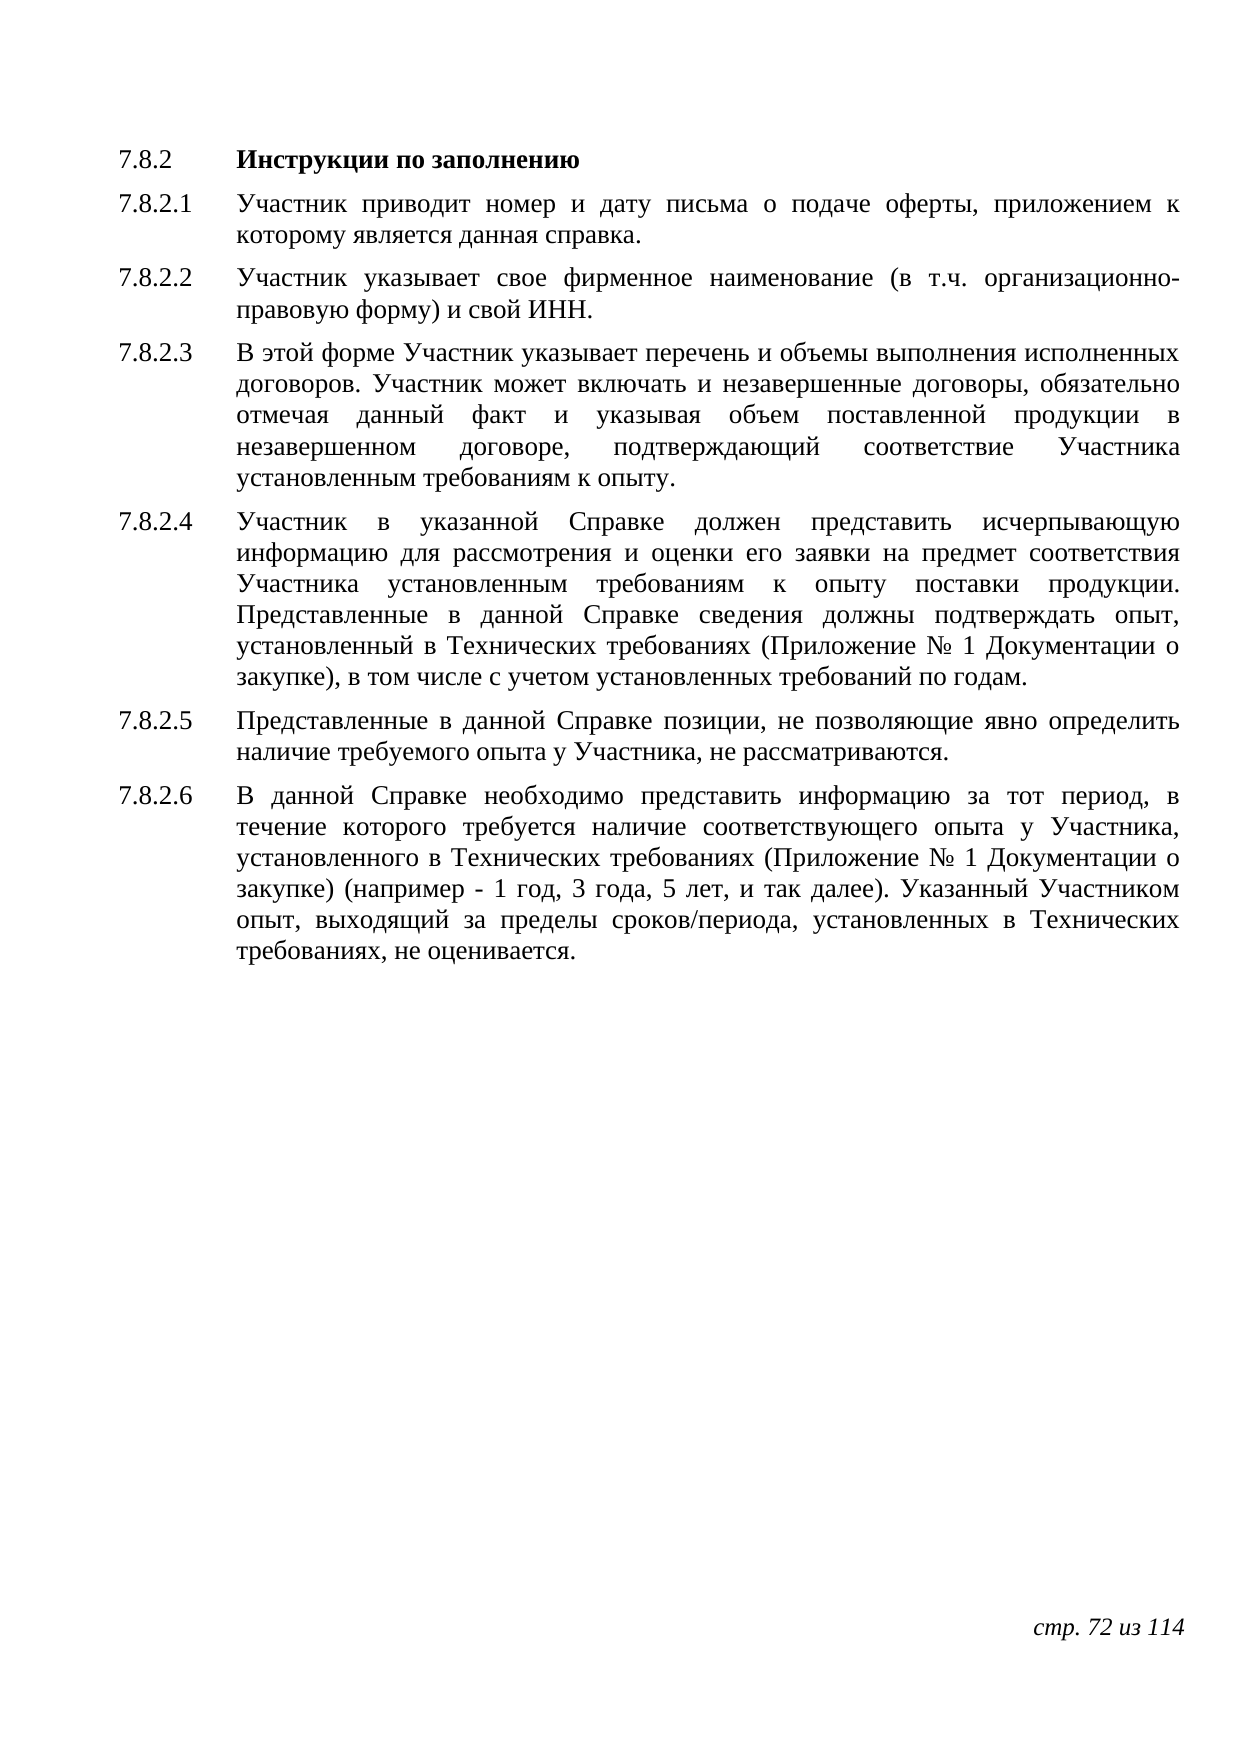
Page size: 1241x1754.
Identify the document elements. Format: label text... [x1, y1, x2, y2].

text Участник приводит номер и дату письма о подаче оферты, приложением к которому является данная справка. [118, 187, 1181, 249]
text В данной Справке необходимо представить информацию за тот период, в течение которого требуется наличие соответствующего опыта у Участника, установленного в Технических требованиях (Приложение № 1 Документации о закупке) (например - 1 год, 3 года, 5 лет, и так далее). Указанный Участником опыт, выходящий за пределы сроков/периода, установленных в Технических требованиях, не оценивается. [118, 779, 1181, 966]
text Инструкции по заполнению [118, 143, 1181, 174]
text Участник указывает свое фирменное наименование (в т.ч. организационно-правовую форму) и свой ИНН. [118, 262, 1181, 324]
text Участник в указанной Справке должен представить исчерпывающую информацию для рассмотрения и оценки его заявки на предмет соответствия Участника установленным требованиям к опыту поставки продукции. Представленные в данной Справке сведения должны подтверждать опыт, установленный в Технических требованиях (Приложение № 1 Документации о закупке), в том числе с учетом установленных требований по годам. [118, 504, 1181, 691]
text В этой форме Участник указывает перечень и объемы выполнения исполненных договоров. Участник может включать и незавершенные договоры, обязательно отмечая данный факт и указывая объем поставленной продукции в незавершенном договоре, подтверждающий соответствие Участника установленным требованиям к опыту. [118, 336, 1181, 492]
text Представленные в данной Справке позиции, не позволяющие явно определить наличие требуемого опыта у Участника, не рассматриваются. [118, 704, 1181, 766]
